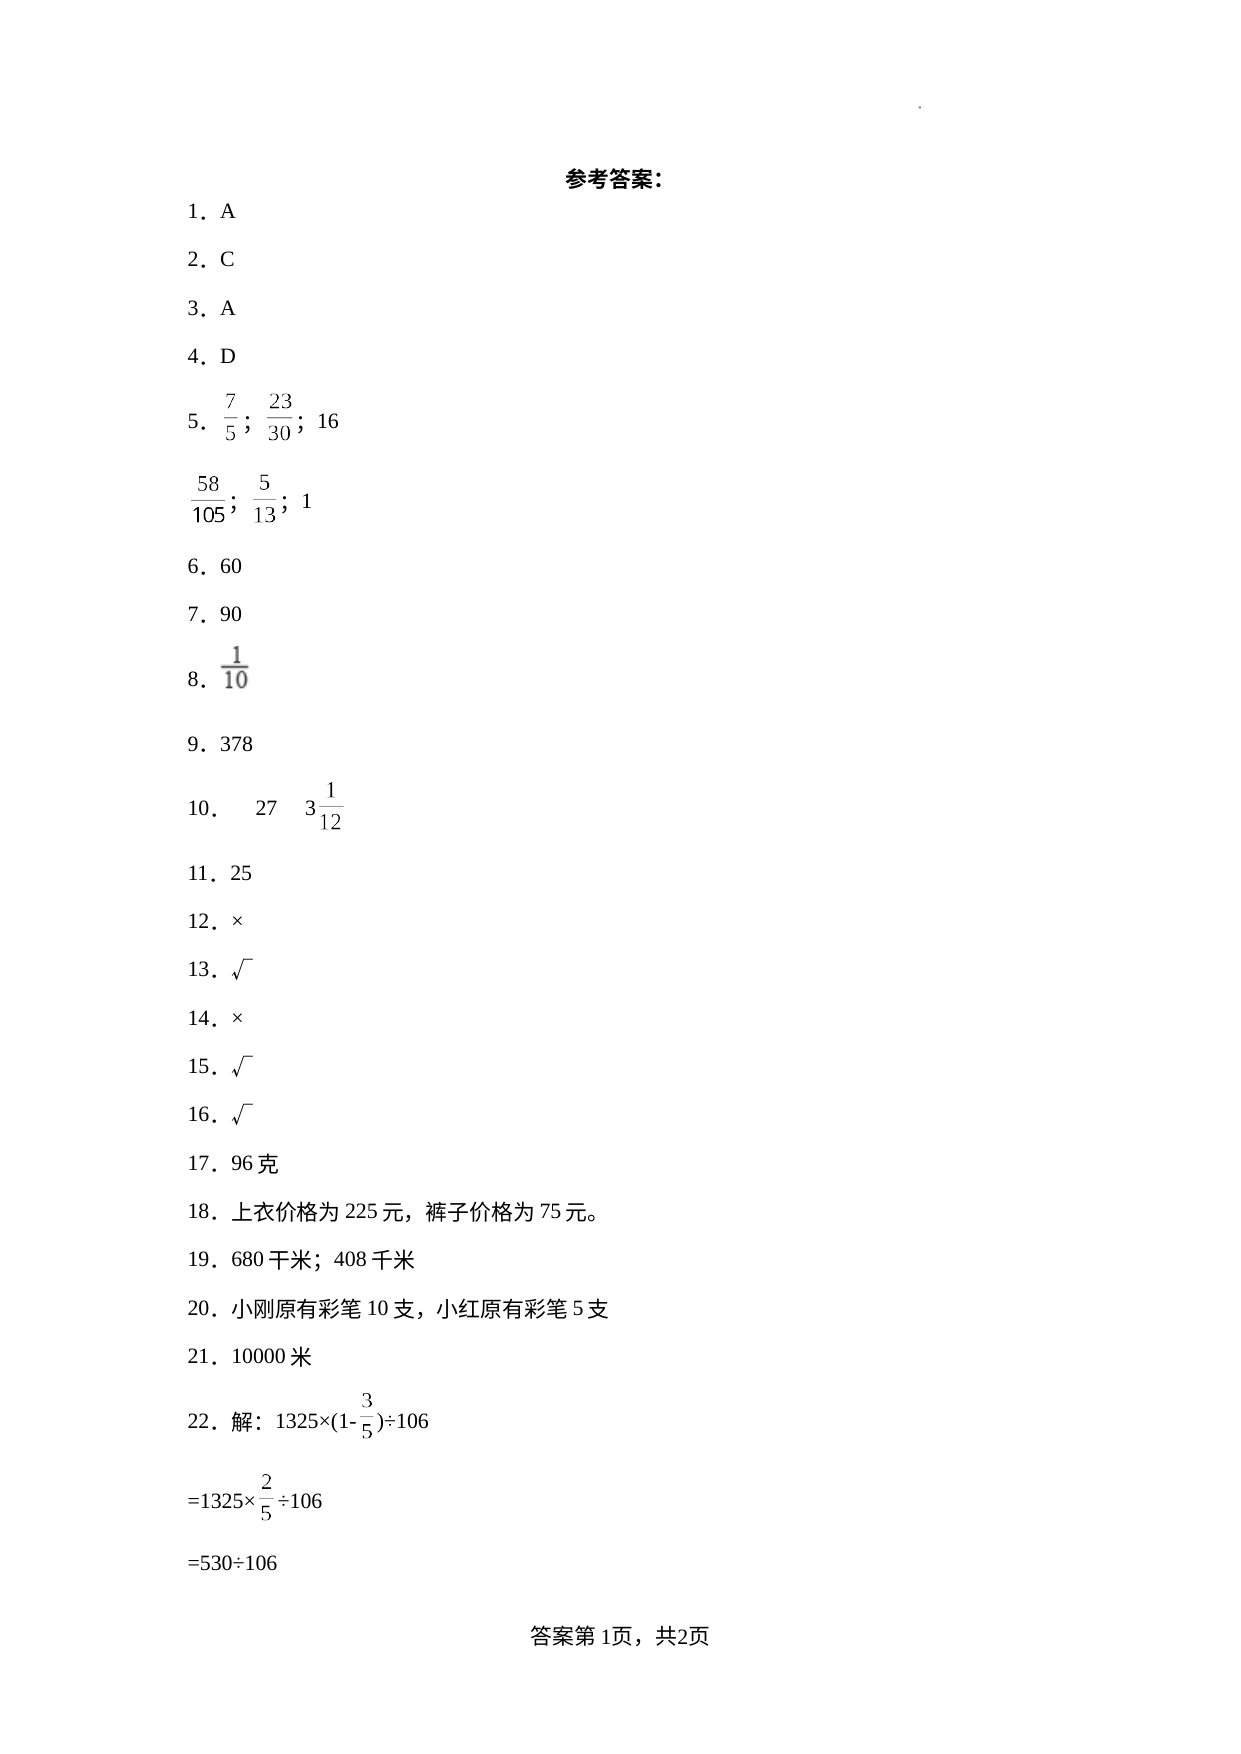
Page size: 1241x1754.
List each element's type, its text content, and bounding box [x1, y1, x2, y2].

text 19．680干米；408千米 [187, 1243, 1053, 1275]
text =1325×÷106 [187, 1469, 1053, 1534]
text 1．A [187, 194, 1053, 227]
text 6．60 [187, 549, 1053, 582]
text 15．√ [187, 1049, 1053, 1082]
text 20．小刚原有彩笔10支，小红原有彩笔5支 [187, 1291, 1053, 1324]
text 14．× [187, 1001, 1053, 1034]
text 13．√ [187, 953, 1053, 985]
text 4．D [187, 339, 1053, 372]
text 参考答案： [187, 162, 1053, 194]
text 18．上衣价格为225元，裤子价格为75元。 [187, 1194, 1053, 1227]
text 12．× [187, 904, 1053, 937]
text 5．；；16 [187, 388, 1053, 453]
text 11．25 [187, 856, 1053, 889]
text 9．378 [187, 727, 1053, 759]
picture [220, 646, 253, 690]
text 22．解：1325×(1-)÷106 [187, 1388, 1053, 1453]
text 2．C [187, 243, 1053, 275]
text 21．10000米 [187, 1339, 1053, 1372]
text 8． [187, 646, 1053, 711]
text 17．96克 [187, 1146, 1053, 1179]
text 3．A [187, 291, 1053, 324]
text 10． 27 3 [187, 775, 1053, 840]
text 16．√ [187, 1098, 1053, 1130]
text =530÷106 [187, 1546, 1053, 1579]
text ；；1 [187, 469, 1053, 534]
text 7．90 [187, 598, 1053, 630]
